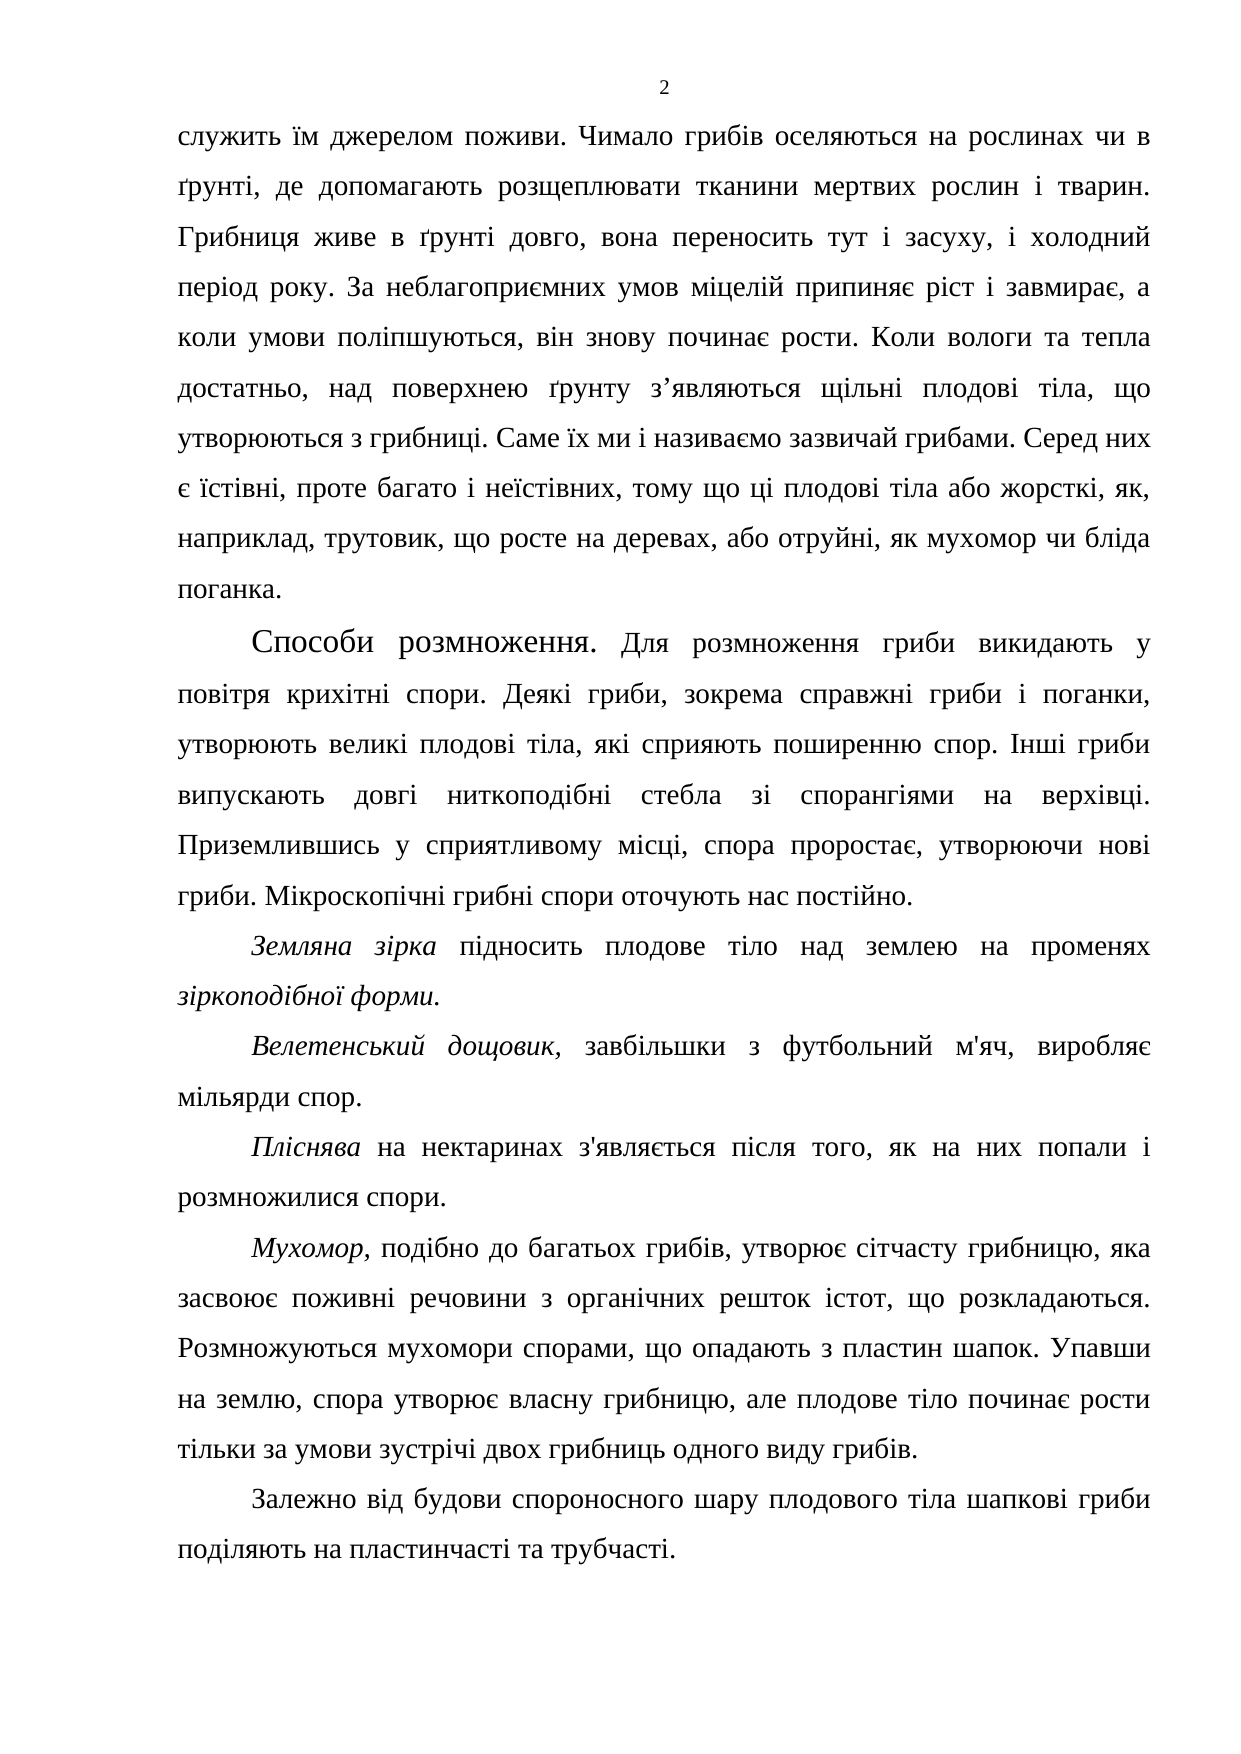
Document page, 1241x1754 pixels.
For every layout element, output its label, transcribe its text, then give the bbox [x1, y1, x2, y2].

text Мухомор, подібно до багатьох грибів, утворює сітчасту грибницю, яка засвоює поживні речовини з органічних решток істот, що розкладаються. Розмножуються мухомори спорами, що опадають з пластин шапок. Упавши на землю, спора утворює власну грибницю, але плодове тіло починає рости тільки за умови зустрічі двох грибниць одного виду грибів. [177, 1230, 1152, 1464]
subtitle Земляна зірка підносить плодове тіло над землею на променях зіркоподібної форми. [177, 928, 1152, 1012]
text Велетенський дощовик, завбільшки з футбольний м'яч, виробляє мільярди спор. [177, 1028, 1152, 1112]
text Пліснява на нектаринах з'являється після того, як на них попали і розмножилися спори. [177, 1129, 1152, 1213]
text Способи розмноження. Для розмноження гриби викидають у повітря крихітні спори. Деякі гриби, зокрема справжні гриби і поганки, утворюють великі плодові тіла, які сприяють поширенню спор. Інші гриби випускають довгі ниткоподібні стебла зі спорангіями на верхівці. Приземлившись у сприятливому місці, спора проростає, утворюючи нові гриби. Мікроскопічні грибні спори оточують нас постійно. [177, 621, 1152, 911]
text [177, 118, 1152, 604]
text Залежно від будови спороносного шару плодового тіла шапкові гриби поділяють на пластинчасті та трубчасті. [177, 1481, 1152, 1565]
